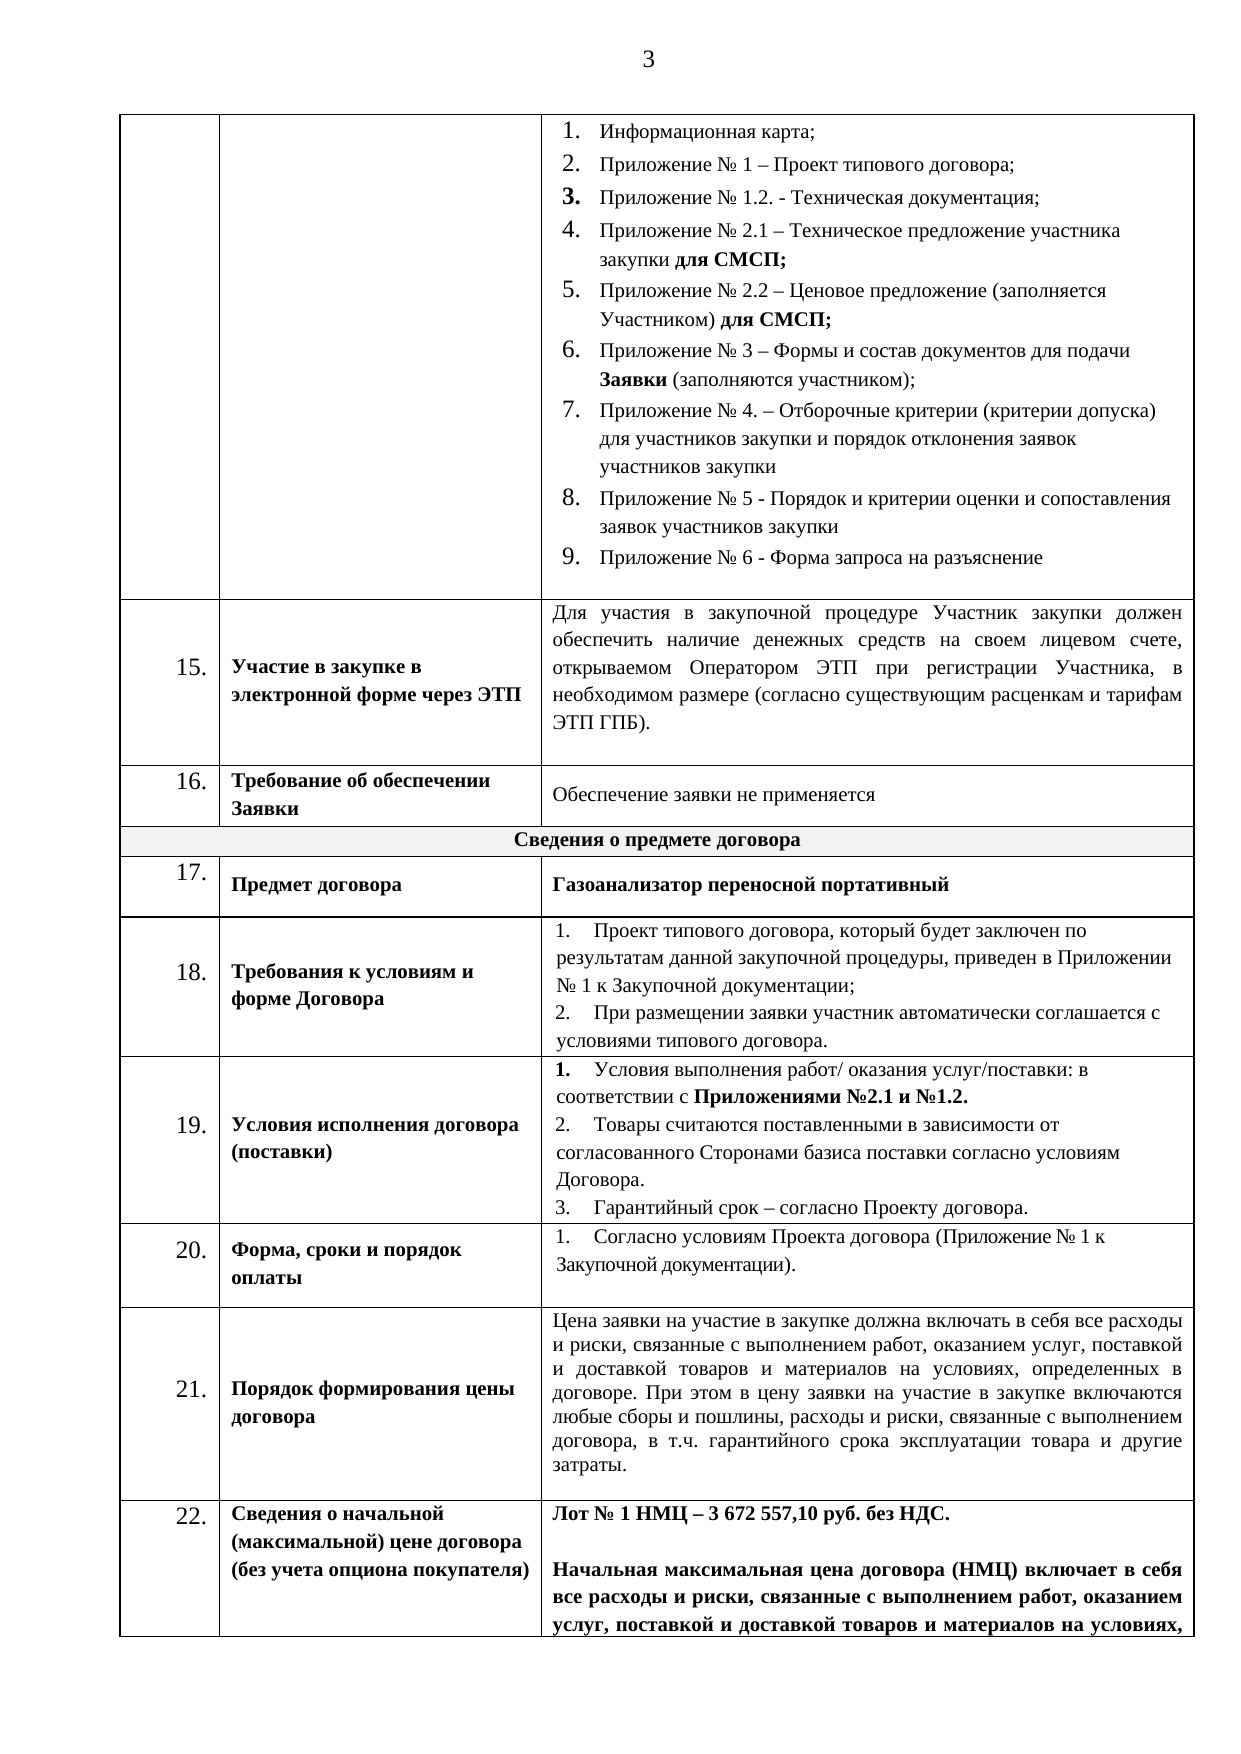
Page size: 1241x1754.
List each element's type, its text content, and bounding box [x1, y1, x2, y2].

table_cell Участие в закупке в электронной форме через ЭТП [220, 600, 541, 765]
table_cell Требование об обеспечении Заявки [220, 766, 541, 826]
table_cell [542, 115, 1193, 598]
table_cell [121, 1501, 219, 1636]
table_cell Требования к условиям и форме Договора [220, 918, 541, 1056]
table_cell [220, 1501, 541, 1636]
table_cell [121, 918, 219, 1056]
table_cell [121, 857, 219, 916]
table_cell Условия исполнения договора (поставки) [220, 1057, 541, 1223]
table_cell Условия выполнения работ/ оказания услуг/поставки: в соответствии с Приложениями №2.1 и №1.2. Товары считаются поставленными в зависимости от согласованного Сторонами базиса поставки согласно условиям Договора. Гарантийный срок – согласно Проекту договора. [542, 1057, 1193, 1223]
table_cell Газоанализатор переносной портативный [542, 857, 1193, 916]
table_cell Проект типового договора, который будет заключен по результатам данной закупочной процедуры, приведен в Приложении № 1 к Закупочной документации; При размещении заявки участник автоматически соглашается с условиями типового договора. [542, 918, 1193, 1056]
table_cell [121, 1057, 219, 1223]
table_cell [542, 1501, 1193, 1636]
table_cell [121, 1224, 219, 1307]
table_cell [121, 1308, 219, 1500]
table_cell [121, 766, 219, 826]
table_cell Сведения о предмете договора [121, 827, 1193, 856]
table_cell Цена заявки на участие в закупке должна включать в себя все расходы и риски, связанные с выполнением работ, оказанием услуг, поставкой и доставкой товаров и материалов на условиях, определенных в договоре. При этом в цену заявки на участие в закупке включаются любые сборы и пошлины, расходы и риски, связанные с выполнением договора, в т.ч. гарантийного срока эксплуатации товара и другие затраты. [542, 1308, 1193, 1500]
table_cell Для участия в закупочной процедуре Участник закупки должен обеспечить наличие денежных средств на своем лицевом счете, открываемом Оператором ЭТП при регистрации Участника, в необходимом размере (согласно существующим расценкам и тарифам ЭТП ГПБ). [542, 600, 1193, 765]
table_cell Порядок формирования цены договора [220, 1308, 541, 1500]
table_cell Форма, сроки и порядок оплаты [220, 1224, 541, 1307]
table_cell Предмет договора [220, 857, 541, 916]
table_cell Обеспечение заявки не применяется [542, 766, 1193, 826]
table_cell Согласно условиям Проекта договора (Приложение № 1 к Закупочной документации). [542, 1224, 1193, 1307]
table_cell [121, 600, 219, 765]
table_cell [121, 115, 219, 598]
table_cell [220, 115, 541, 598]
